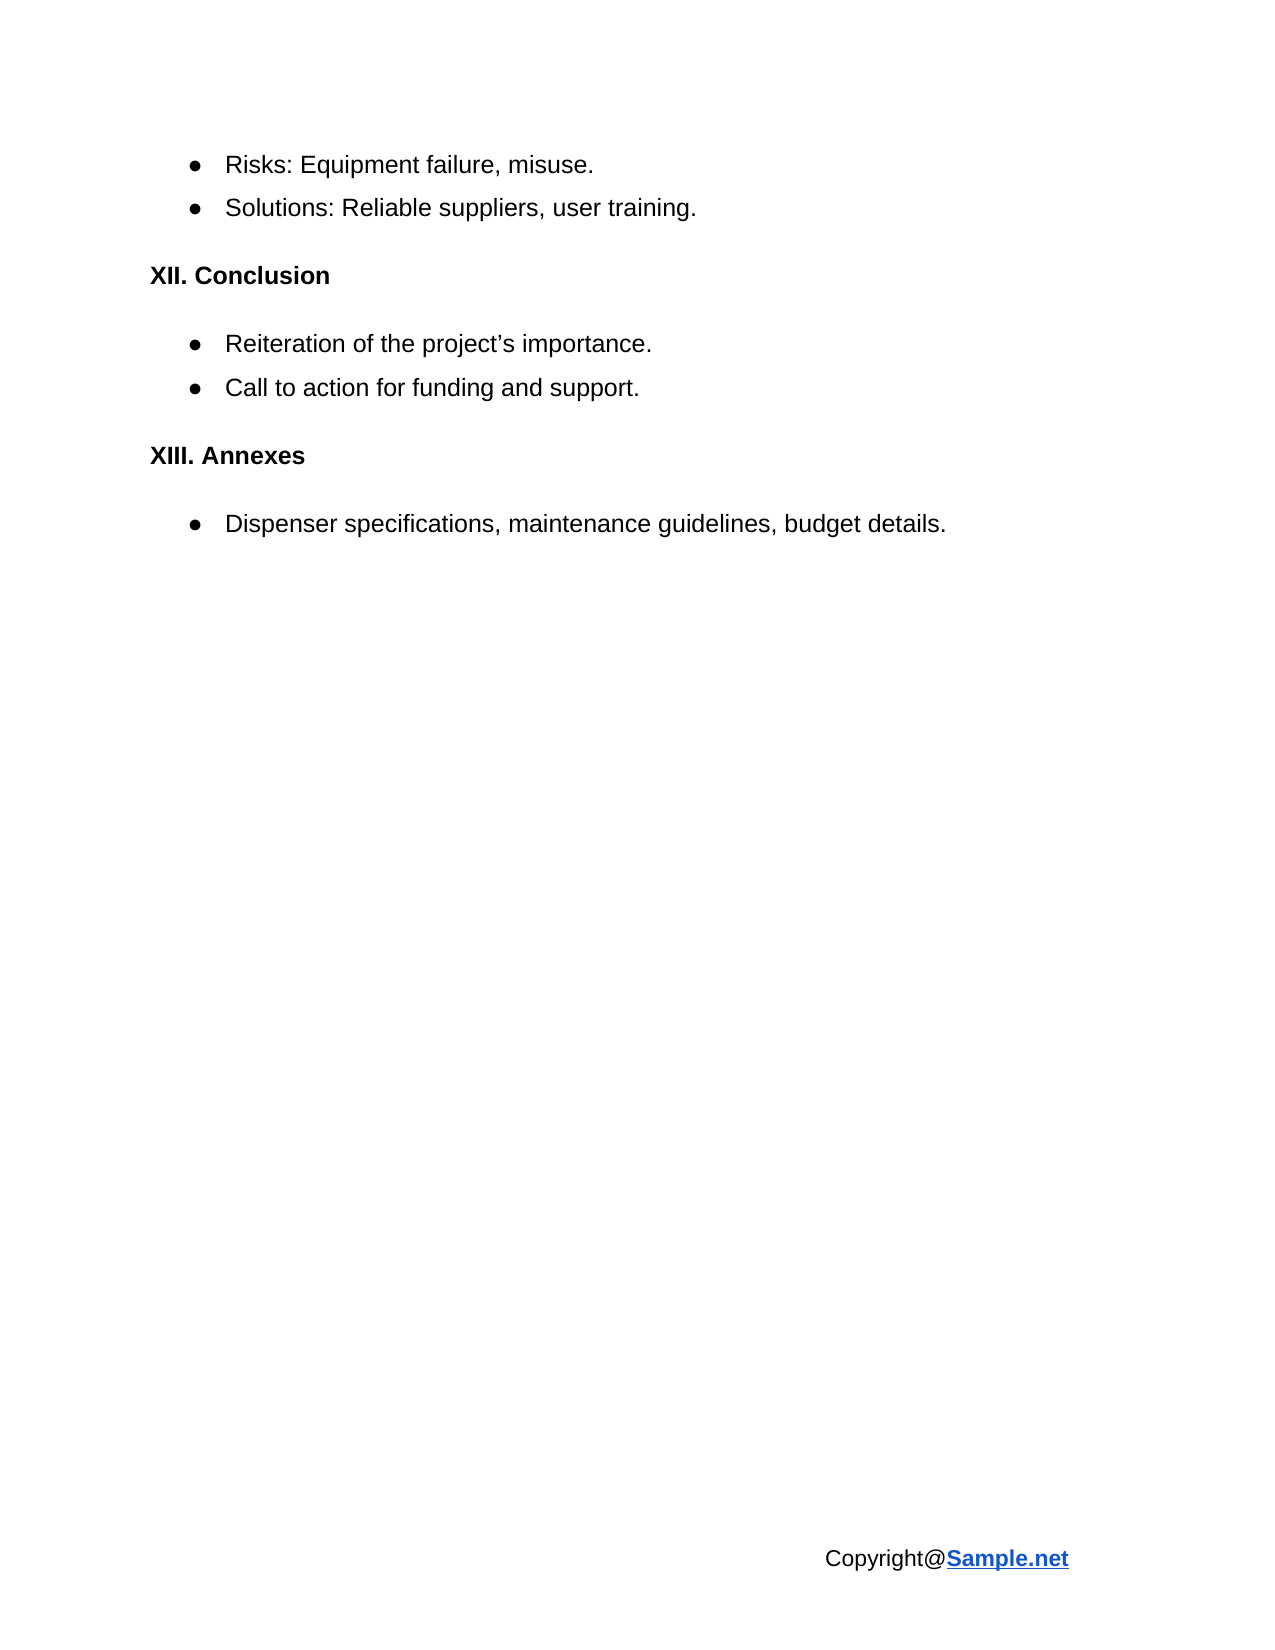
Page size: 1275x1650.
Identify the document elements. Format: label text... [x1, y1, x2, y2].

subtitle XIII. Annexes [150, 441, 1125, 469]
list Solutions: Reliable suppliers, user training. [187, 193, 1125, 222]
list Reiteration of the project’s importance. [187, 329, 1125, 358]
subtitle XII. Conclusion [150, 261, 1125, 290]
list Risks: Equipment failure, misuse. [187, 150, 1125, 179]
list Dispenser specifications, maintenance guidelines, budget details. [187, 509, 1125, 537]
list Call to action for funding and support. [187, 372, 1125, 401]
